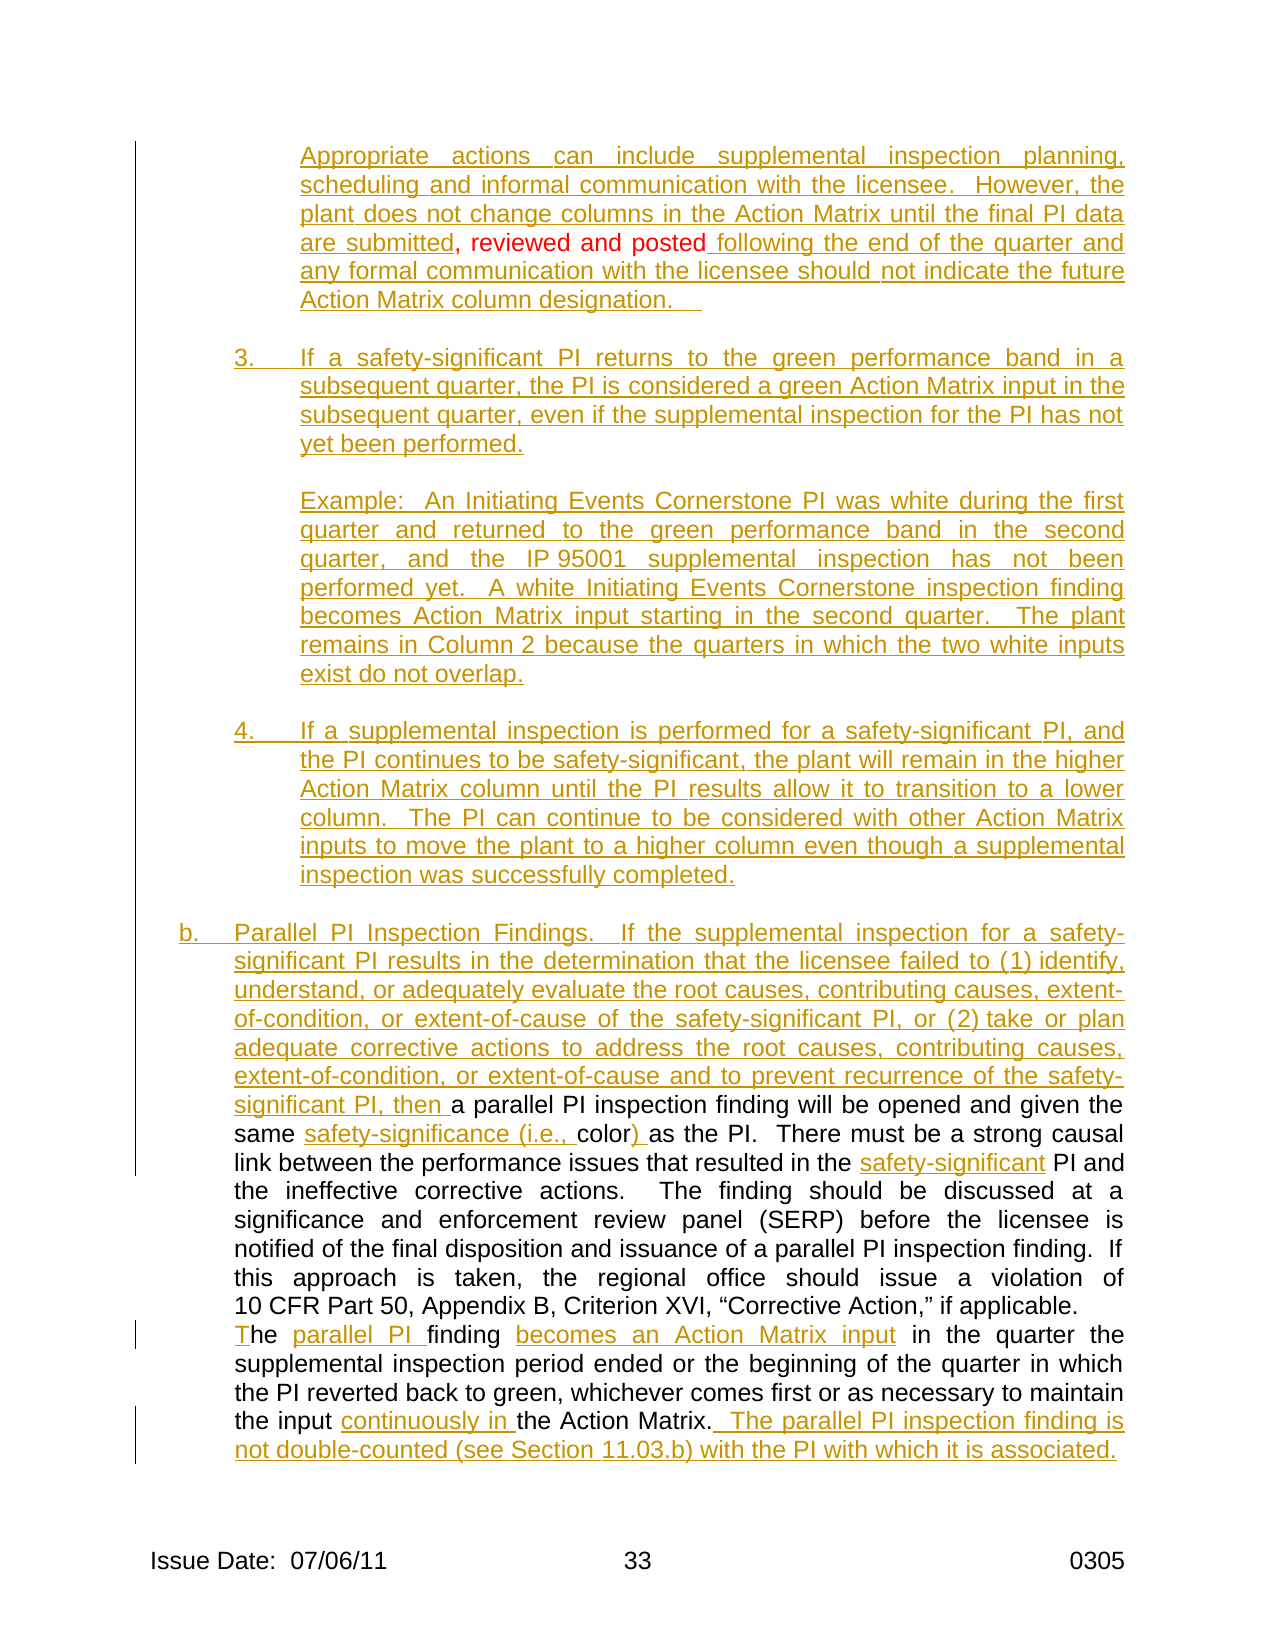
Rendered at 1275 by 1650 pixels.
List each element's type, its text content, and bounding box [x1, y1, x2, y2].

text a parallel PI inspection finding will be opened and given the same coloras the PI. There must be a strong causal link between the performance issues that resulted in the PI and the ineffective corrective actions. The finding should be discussed at a significance and enforcement review panel (SERP) before the licensee is notified of the final disposition and issuance of a parallel PI inspection finding. If this approach is taken, the regional office should issue a violation of 10 CFR Part 50, Appendix B, Criterion XVI, “Corrective Action,” if applicable. [150, 917, 1125, 1320]
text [150, 141, 1125, 314]
text he finding in the quarter the supplemental inspection period ended or the beginning of the quarter in which the PI reverted back to green, whichever comes first or as necessary to maintain the input the Action Matrix. [234, 1320, 1125, 1464]
